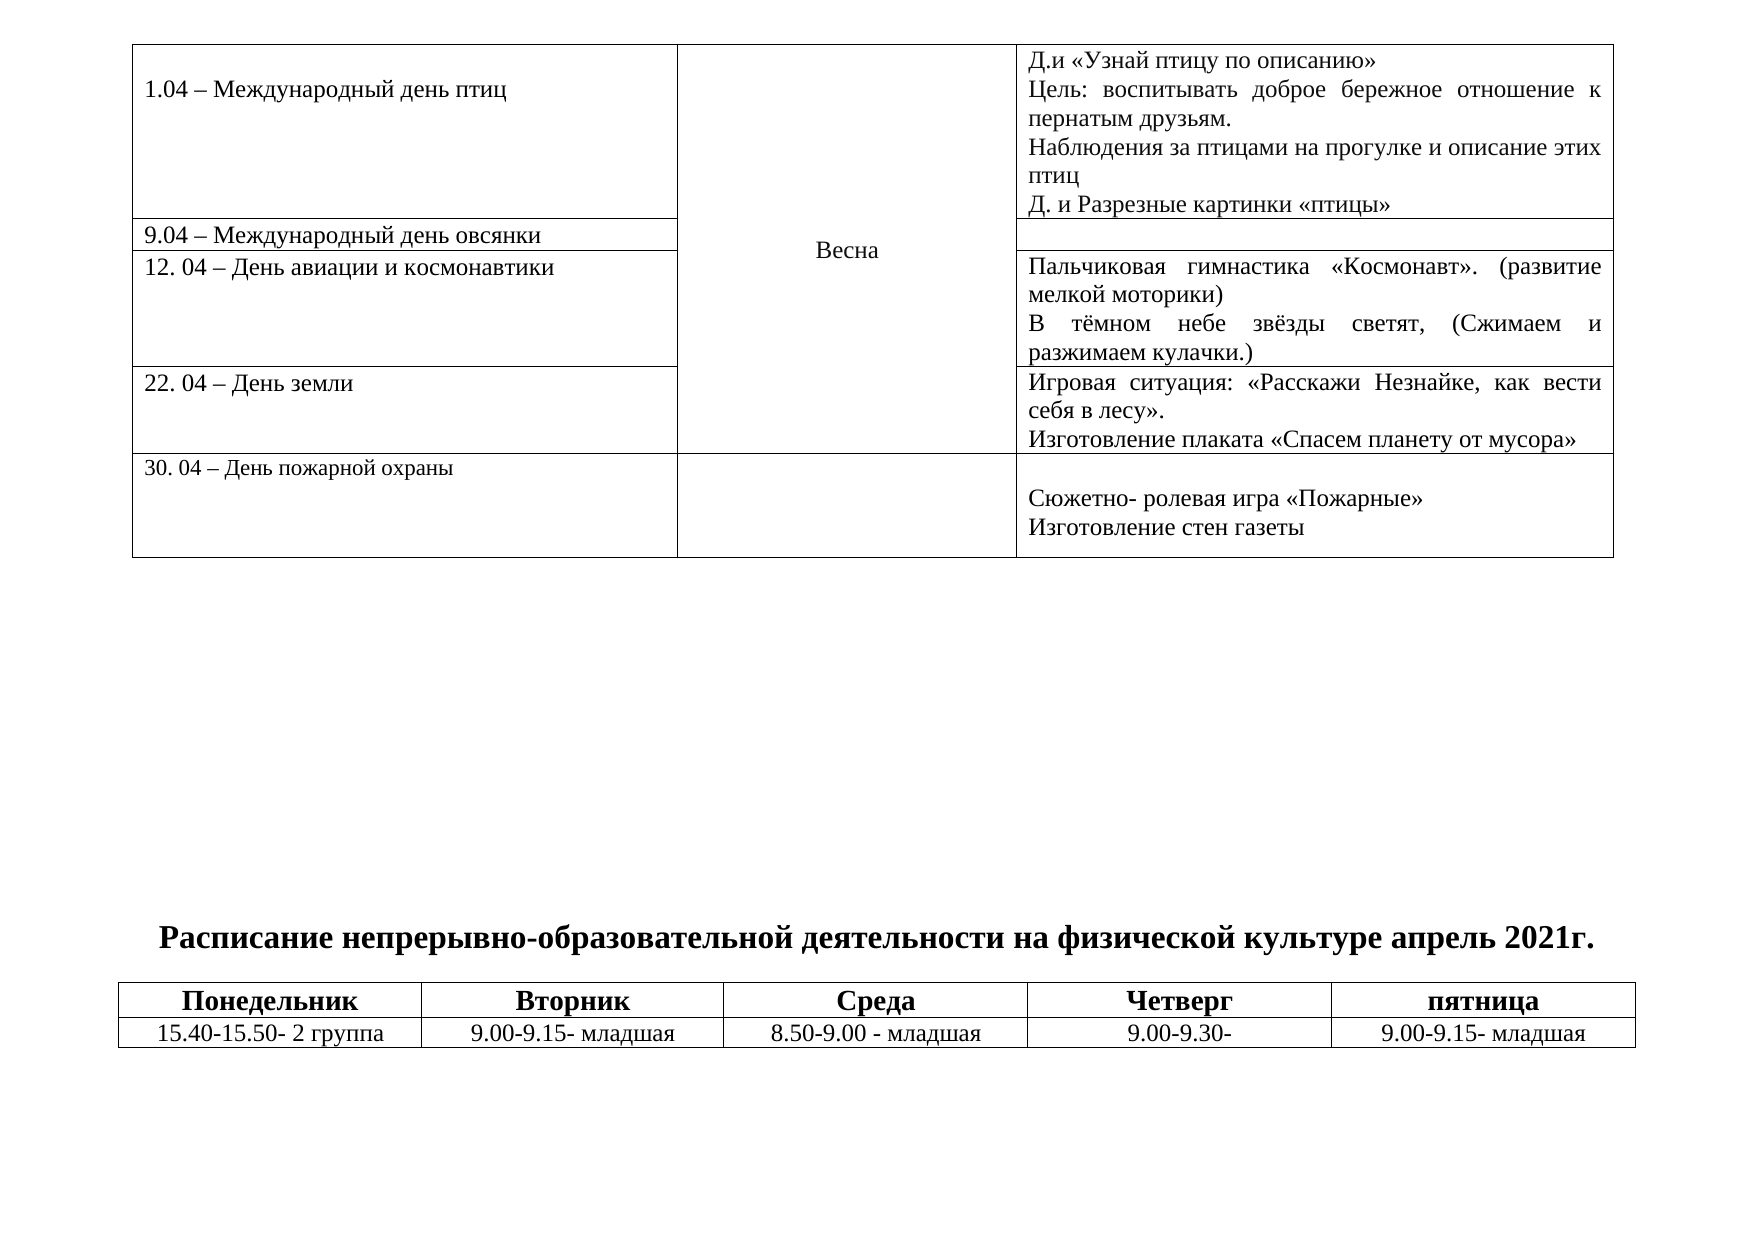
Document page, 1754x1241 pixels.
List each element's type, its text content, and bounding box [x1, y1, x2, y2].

table_cell 12. 04 – День авиации и космонавтики [133, 251, 677, 366]
table_cell [678, 454, 1016, 557]
table_cell Сюжетно- ролевая игра «Пожарные» Изготовление стен газеты [1017, 454, 1613, 557]
table_header Среда [724, 983, 1027, 1017]
table_cell Д.и «Узнай птицу по описанию» Цель: воспитывать доброе бережное отношение к пернатым друзьям. Наблюдения за птицами на прогулке и описание этих птиц Д. и Разрезные картинки «птицы» [1017, 45, 1613, 218]
table_cell 1.04 – Международный день птиц [133, 45, 677, 218]
table_cell Весна [678, 45, 1016, 453]
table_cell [1332, 1018, 1635, 1047]
table_header пятница [1332, 983, 1635, 1017]
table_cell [422, 1018, 723, 1047]
text Расписание непрерывно-образовательной деятельности на физической культуре апрель 2021г. [118, 917, 1636, 956]
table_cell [724, 1018, 1027, 1047]
table_cell Пальчиковая гимнастика «Космонавт». (развитие мелкой моторики) В тёмном небе звёзды светят, (Сжимаем и разжимаем кулачки.) [1017, 251, 1613, 366]
table_header Понедельник [119, 983, 421, 1017]
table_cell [1028, 1018, 1331, 1047]
table_header Четверг [1028, 983, 1331, 1017]
table_cell 22. 04 – День земли [133, 367, 677, 453]
table_cell Игровая ситуация: «Расскажи Незнайке, как вести себя в лесу». Изготовление плаката «Спасем планету от мусора» [1017, 367, 1613, 453]
table_cell 30. 04 – День пожарной охраны [133, 454, 677, 557]
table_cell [119, 1018, 421, 1047]
table_cell [1017, 219, 1613, 250]
table_header Вторник [422, 983, 723, 1017]
table_cell 9.04 – Международный день овсянки [133, 219, 677, 250]
